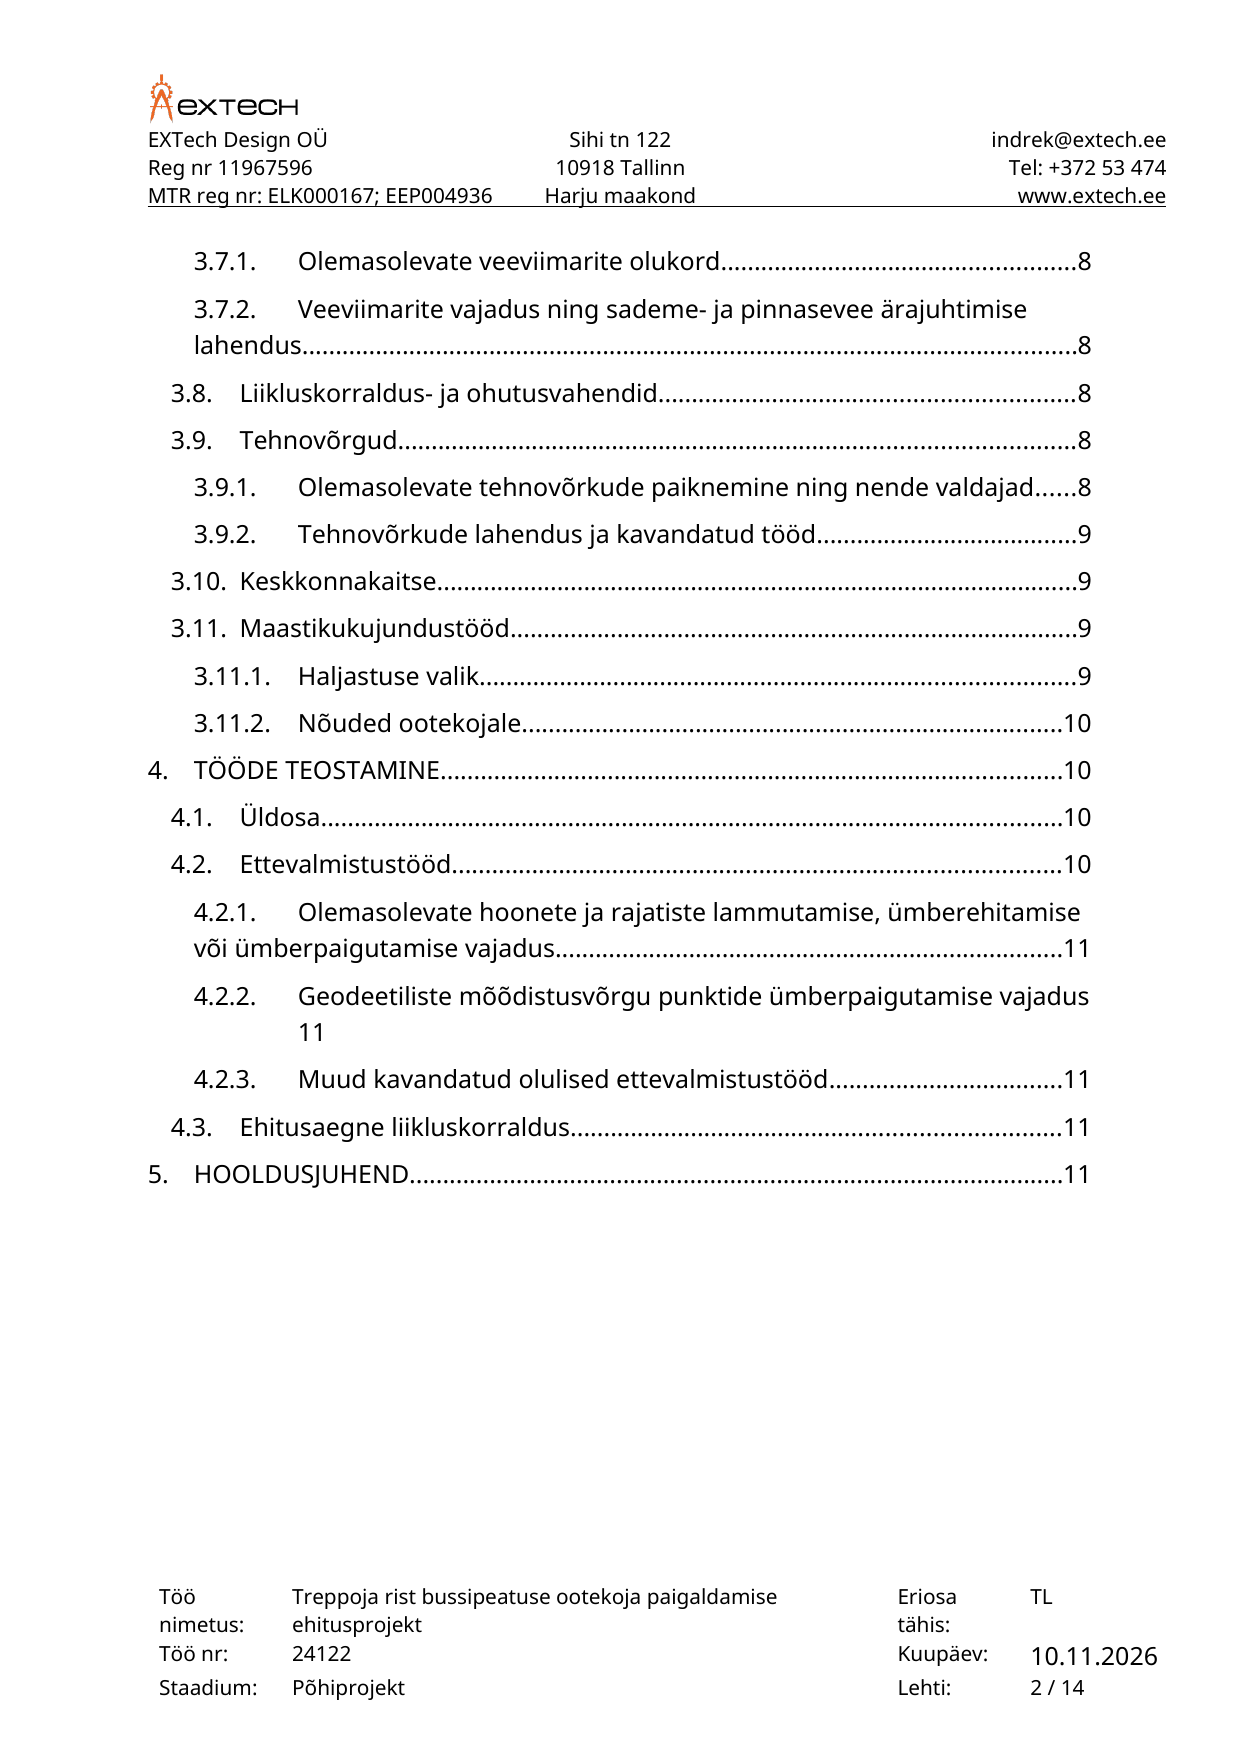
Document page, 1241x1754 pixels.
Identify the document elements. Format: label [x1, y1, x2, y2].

picture [147, 73, 300, 125]
